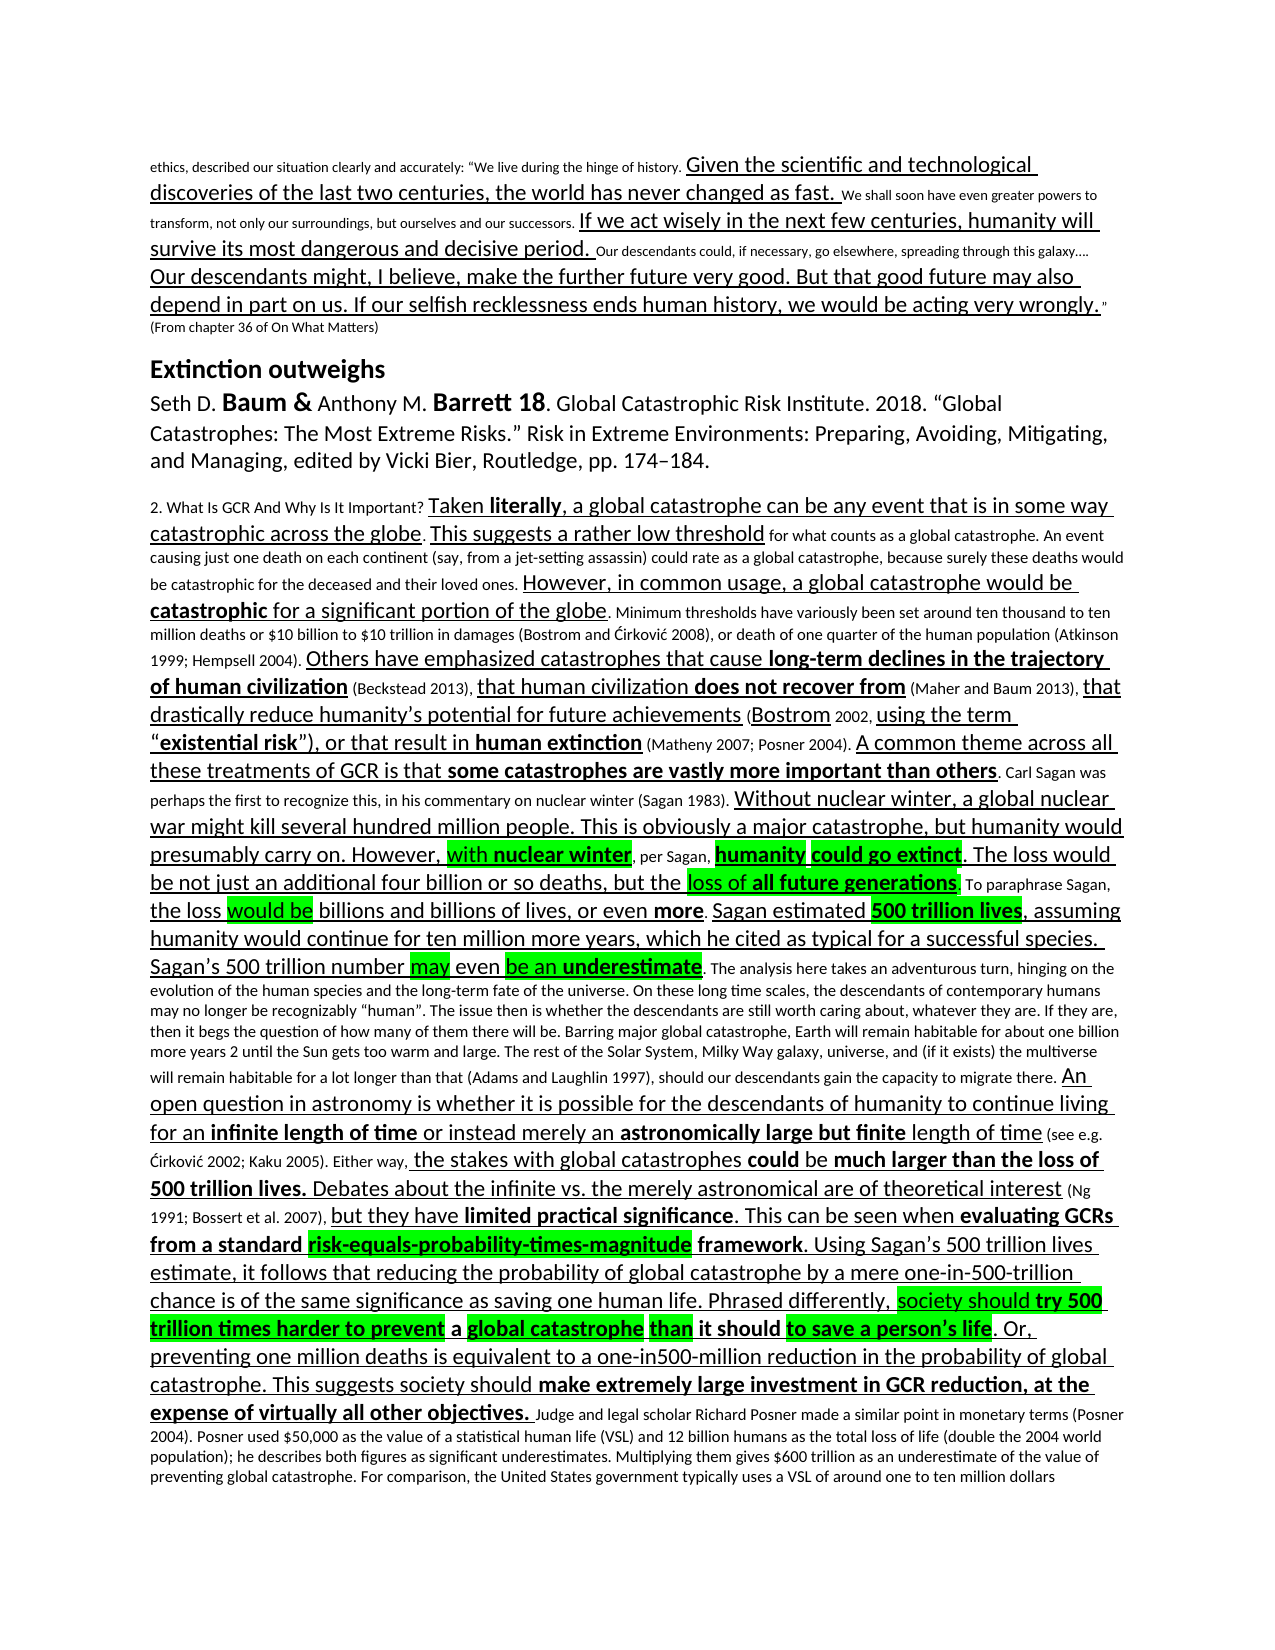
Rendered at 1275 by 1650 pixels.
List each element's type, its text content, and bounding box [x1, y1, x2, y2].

text Seth D. Baum & Anthony M. Barrett 18. Global Catastrophic Risk Institute. 2018. “Global Catastrophes: The Most Extreme Risks.” Risk in Extreme Environments: Preparing, Avoiding, Mitigating, and Managing, edited by Vicki Bier, Routledge, pp. 174–184. [150, 386, 1125, 475]
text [150, 491, 1125, 1487]
text Extinction outweighs [150, 353, 1125, 386]
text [150, 150, 1125, 336]
